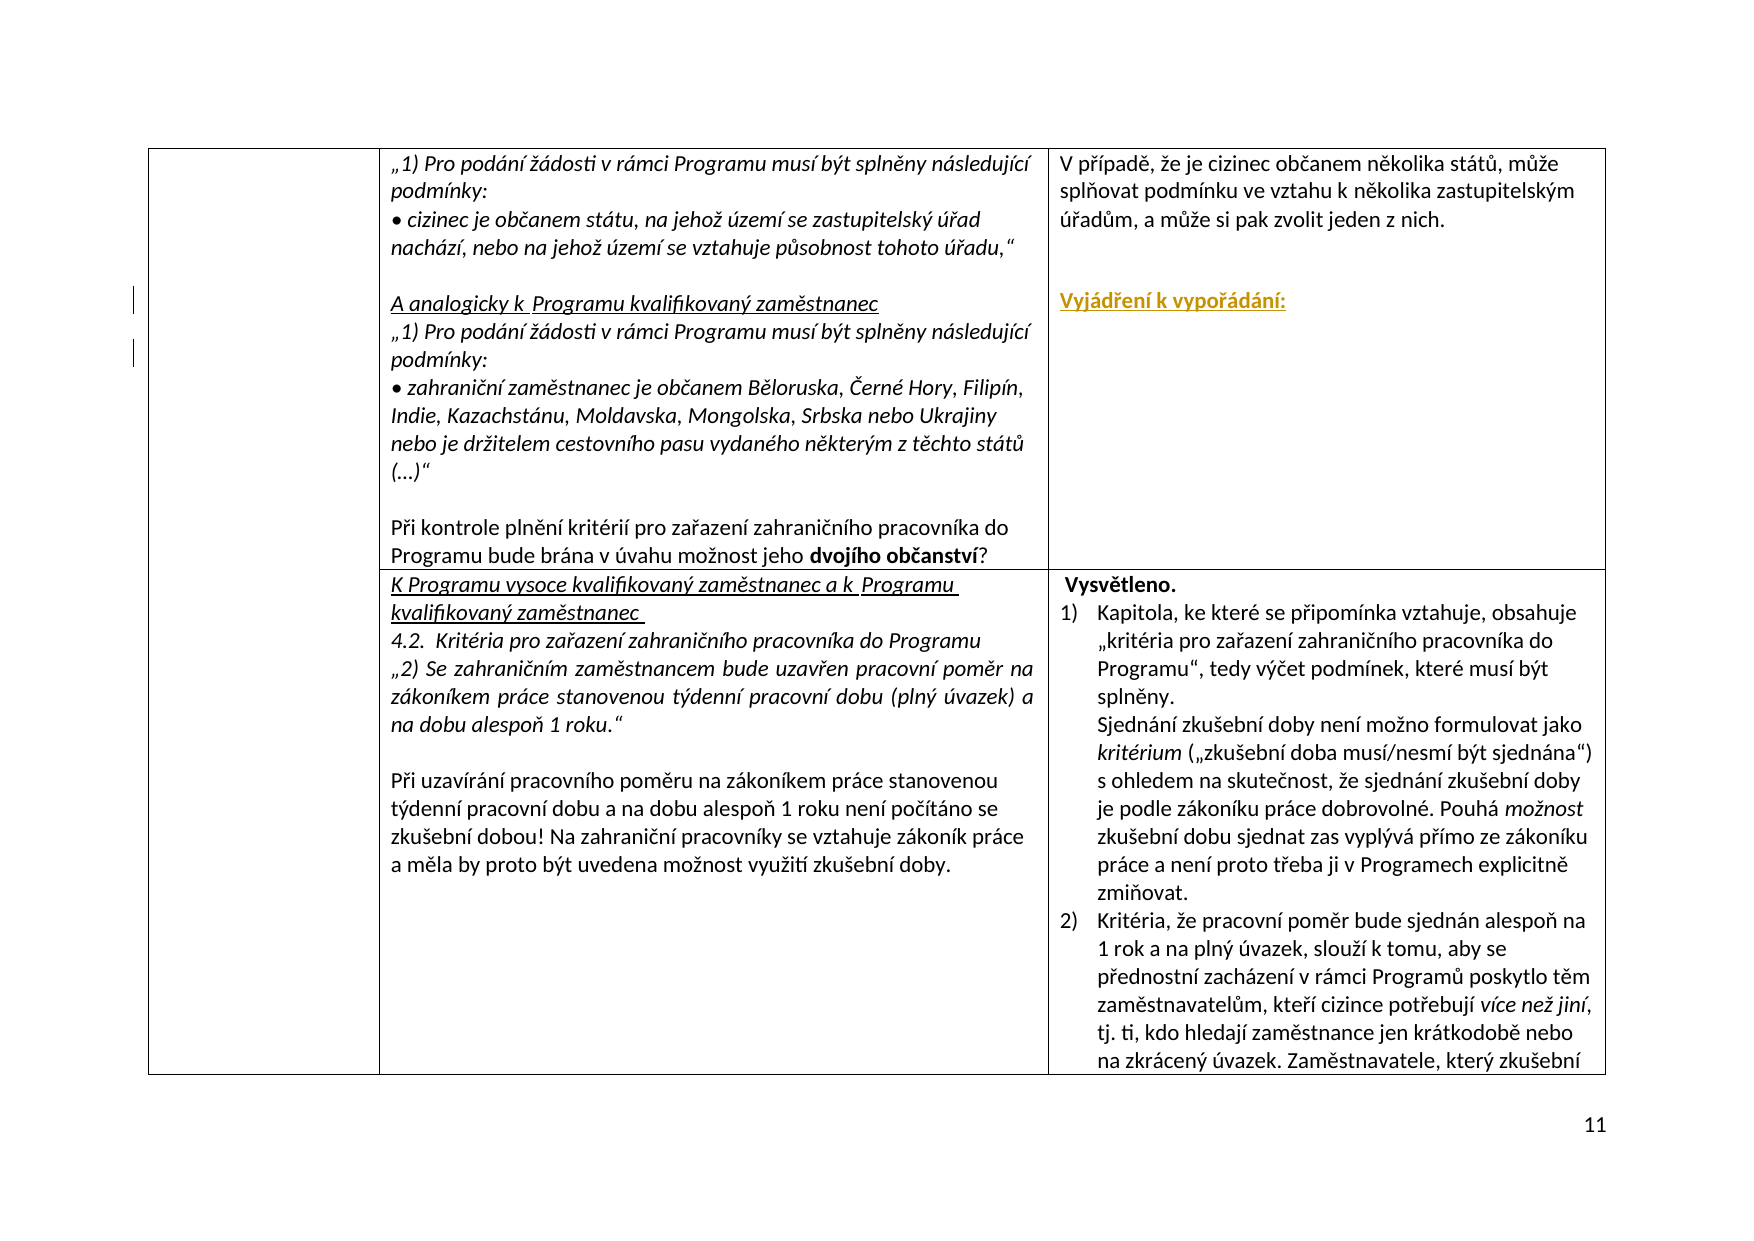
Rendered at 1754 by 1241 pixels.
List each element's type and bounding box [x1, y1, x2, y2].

table_cell [380, 149, 1048, 569]
table_cell [1049, 149, 1605, 569]
table_cell [380, 570, 1048, 1074]
table_cell [1049, 570, 1605, 1074]
